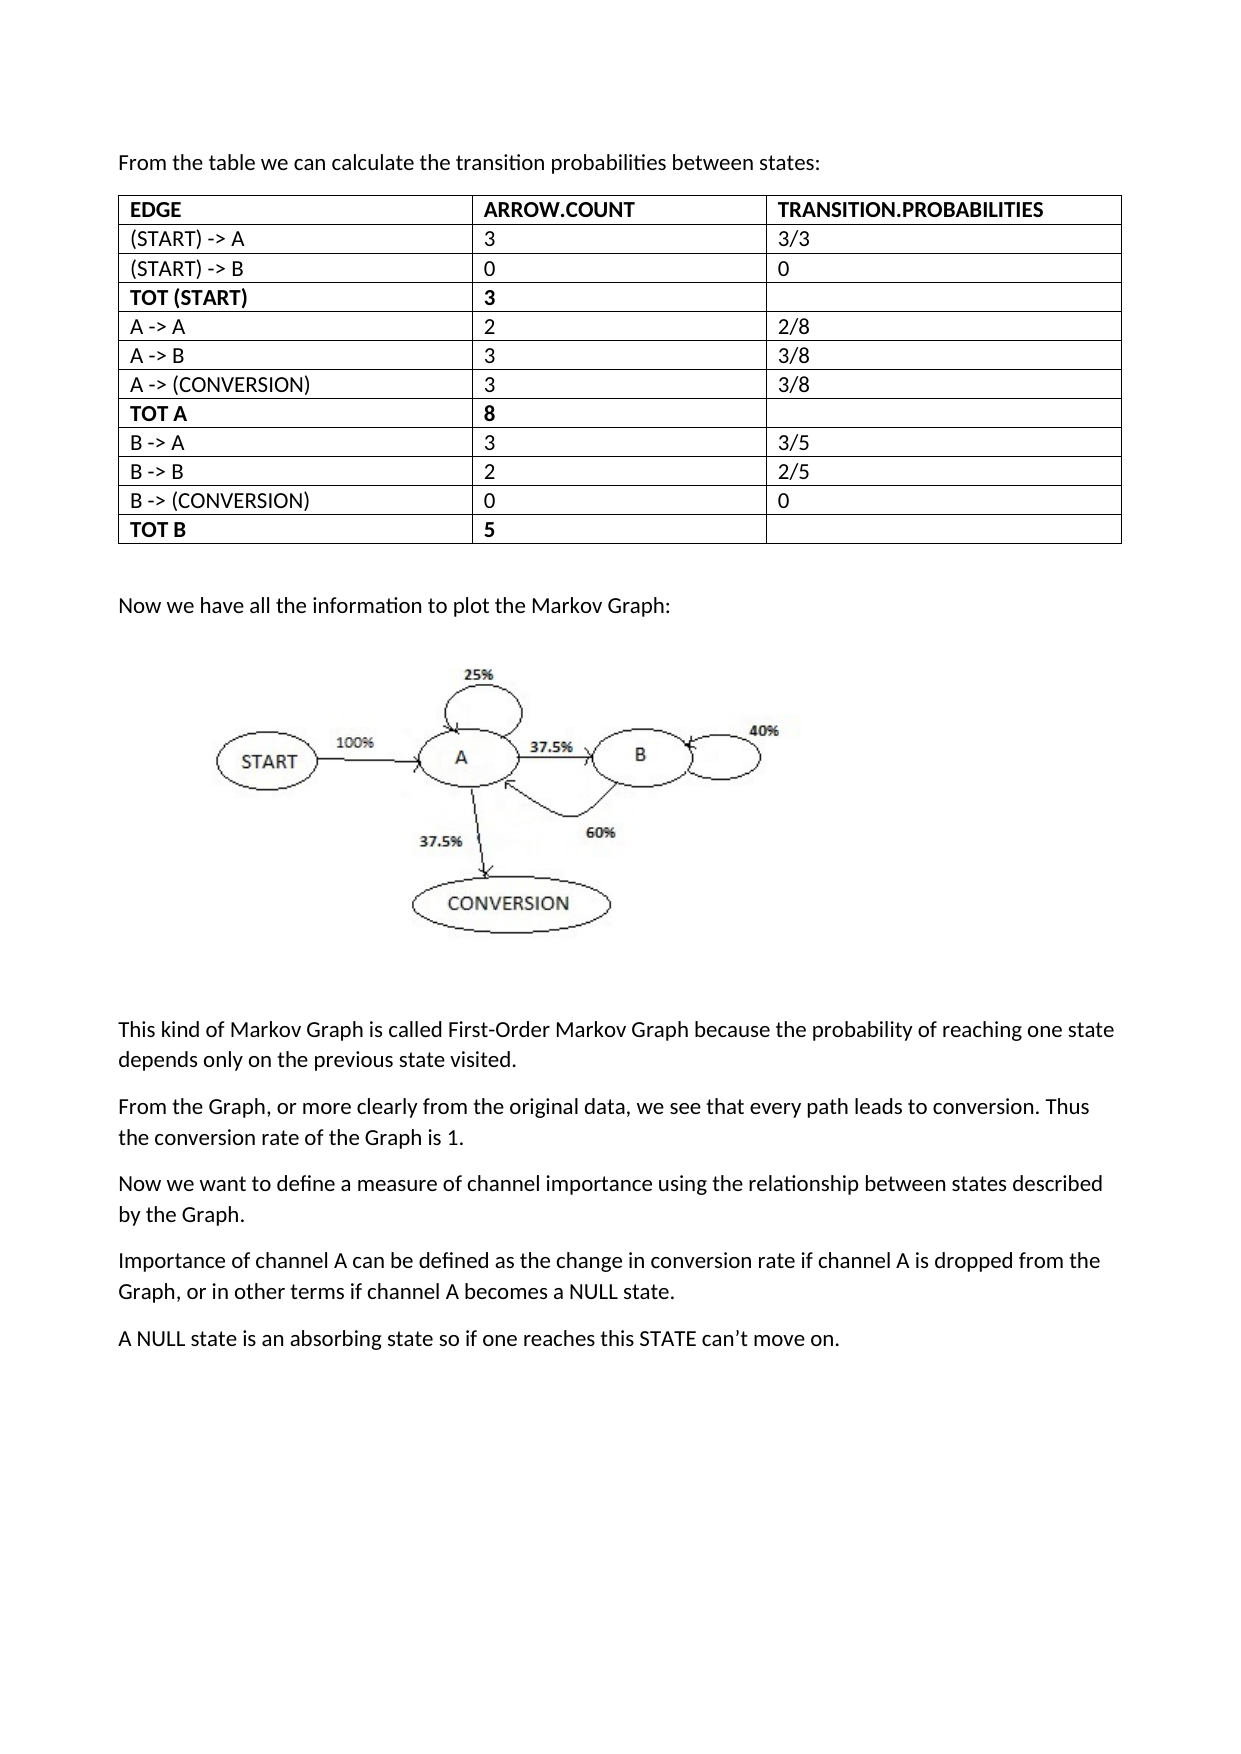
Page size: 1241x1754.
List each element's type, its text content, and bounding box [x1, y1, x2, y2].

table_cell 3 [473, 370, 766, 398]
table_cell 3/8 [767, 370, 1121, 398]
table_cell [767, 515, 1121, 543]
table_cell 8 [473, 399, 766, 427]
text A NULL state is an absorbing state so if one reaches this STATE can’t move on. [118, 1324, 1122, 1352]
table_cell 0 [473, 486, 766, 514]
table_cell A -> B [119, 341, 472, 369]
text Now we have all the information to plot the Markov Graph: [118, 591, 1122, 621]
table_header ARROW.COUNT [473, 196, 766, 223]
table_cell 5 [473, 515, 766, 543]
table_cell 2 [473, 312, 766, 340]
table_cell TOT B [119, 515, 472, 543]
picture [118, 621, 1122, 950]
table_cell A -> A [119, 312, 472, 340]
table_cell B -> A [119, 428, 472, 456]
table_header EDGE [119, 196, 472, 223]
text From the table we can calculate the transition probabilities between states: [118, 148, 1122, 176]
table_header TRANSITION.PROBABILITIES [767, 196, 1121, 223]
table_cell 0 [767, 486, 1121, 514]
table_cell 3/8 [767, 341, 1121, 369]
table_cell B -> (CONVERSION) [119, 486, 472, 514]
table_cell (START) -> B [119, 254, 472, 282]
table_cell 3/5 [767, 428, 1121, 456]
table_cell 3 [473, 283, 766, 311]
table_cell 2 [473, 457, 766, 485]
table_cell 3 [473, 428, 766, 456]
table_cell B -> B [119, 457, 472, 485]
table_cell (START) -> A [119, 225, 472, 253]
text This kind of Markov Graph is called First-Order Markov Graph because the probability of reaching one state depends only on the previous state visited. [118, 1015, 1122, 1073]
table_cell [767, 283, 1121, 311]
table_cell 3/3 [767, 225, 1121, 253]
table_cell 0 [767, 254, 1121, 282]
table_cell 3 [473, 225, 766, 253]
table_cell 2/5 [767, 457, 1121, 485]
table_cell 0 [473, 254, 766, 282]
table_cell [767, 399, 1121, 427]
text Importance of channel A can be defined as the change in conversion rate if channel A is dropped from the Graph, or in other terms if channel A becomes a NULL state. [118, 1247, 1122, 1305]
table_cell 3 [473, 341, 766, 369]
text From the Graph, or more clearly from the original data, we see that every path leads to conversion. Thus the conversion rate of the Graph is 1. [118, 1092, 1122, 1151]
text Now we want to define a measure of channel importance using the relationship between states described by the Graph. [118, 1169, 1122, 1228]
table_cell A -> (CONVERSION) [119, 370, 472, 398]
table_cell 2/8 [767, 312, 1121, 340]
table_cell TOT (START) [119, 283, 472, 311]
table_cell TOT A [119, 399, 472, 427]
